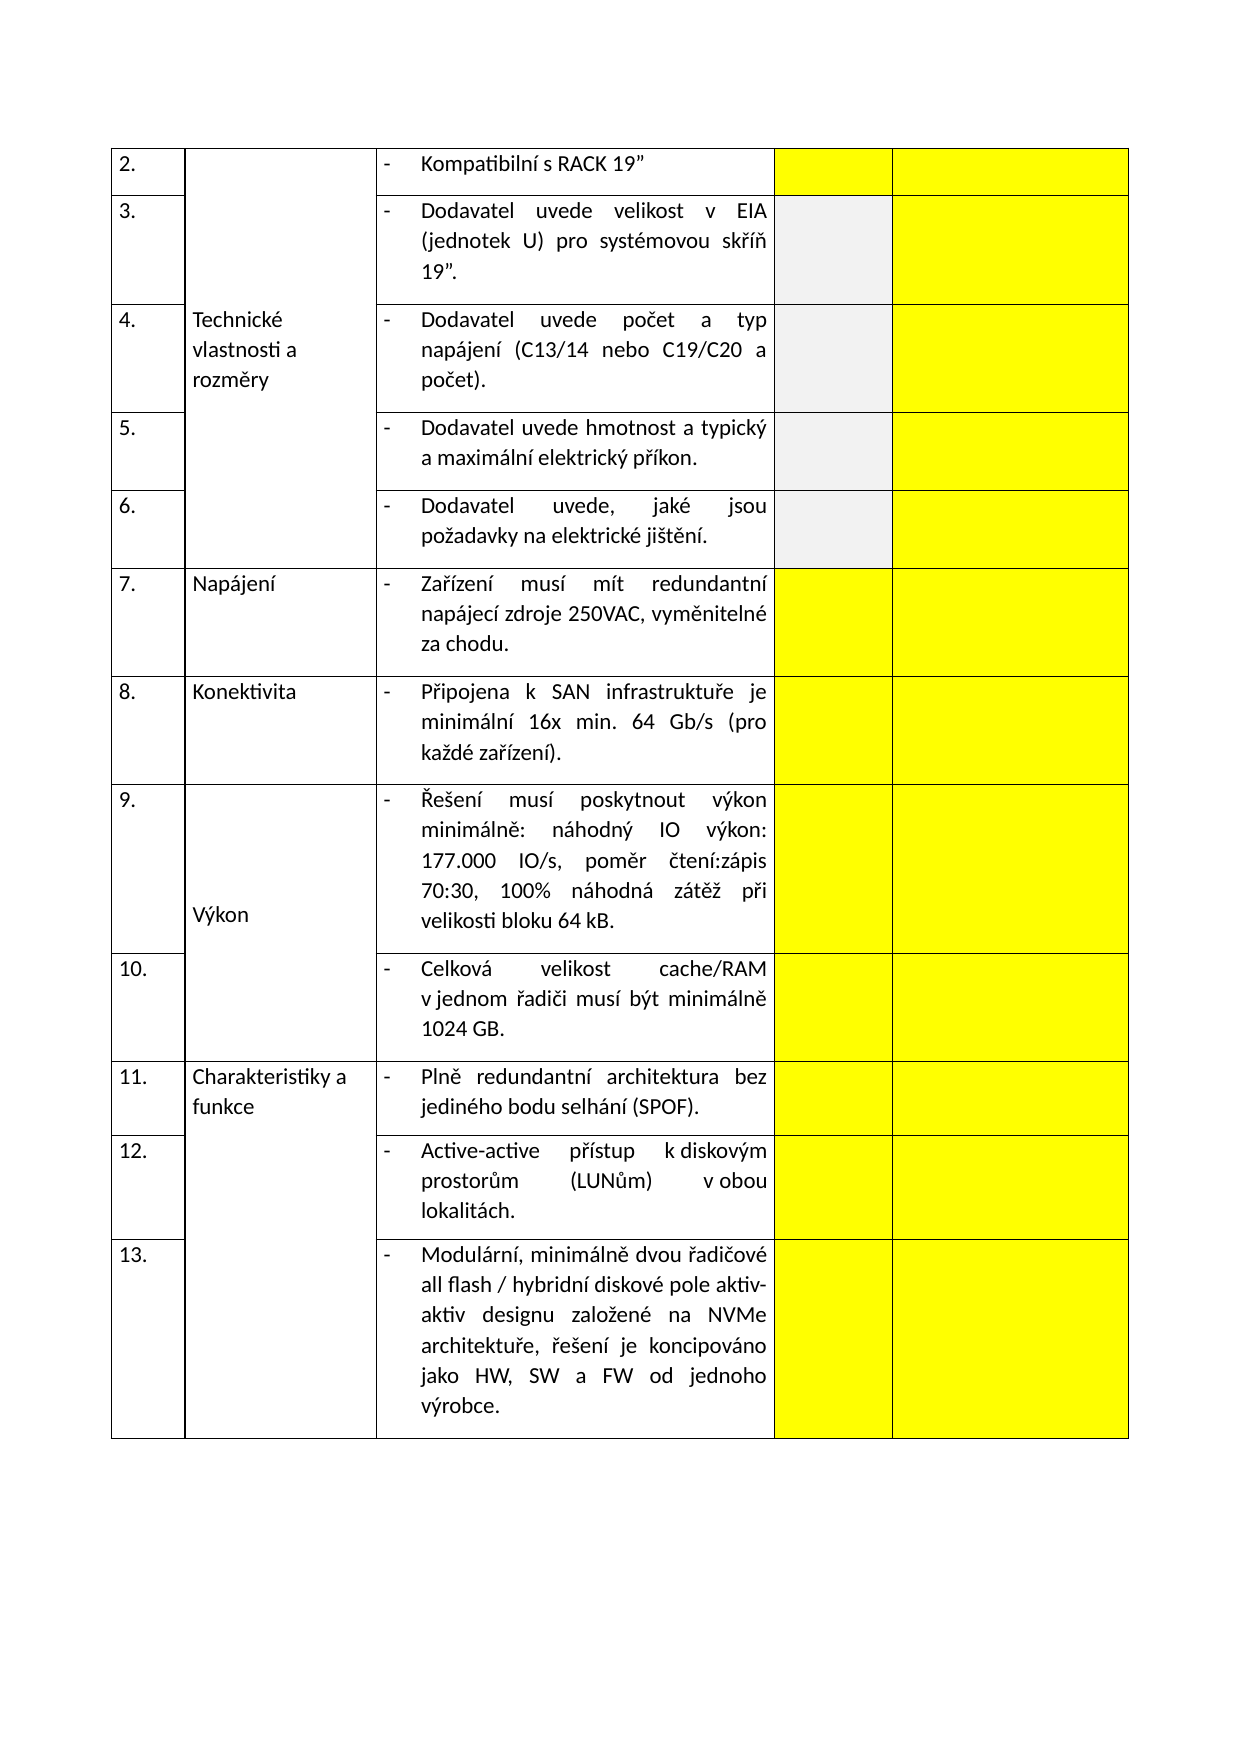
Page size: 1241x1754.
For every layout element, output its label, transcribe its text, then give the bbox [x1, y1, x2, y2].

table_cell [893, 196, 1128, 304]
table_cell Plně redundantní architektura bez jediného bodu selhání (SPOF). [377, 1062, 774, 1135]
table_cell [112, 196, 184, 304]
table_cell [775, 954, 892, 1061]
table_cell [893, 413, 1128, 490]
table_cell [112, 1240, 184, 1438]
table_cell [775, 1062, 892, 1135]
table_cell Dodavatel uvede hmotnost a typický a maximální elektrický příkon. [377, 413, 774, 490]
table_cell [112, 954, 184, 1061]
table_cell [893, 491, 1128, 568]
table_cell Řešení musí poskytnout výkon minimálně: náhodný IO výkon: 177.000 IO/s, poměr čtení:zápis 70:30, 100% náhodná zátěž při velikosti bloku 64 kB. [377, 785, 774, 953]
table_cell Zařízení musí mít redundantní napájecí zdroje 250VAC, vyměnitelné za chodu. [377, 569, 774, 676]
table_cell [893, 1136, 1128, 1239]
table_cell [775, 149, 892, 195]
table_cell Připojena k SAN infrastruktuře je minimální 16x min. 64 Gb/s (pro každé zařízení). [377, 677, 774, 784]
table_cell Kompatibilní s RACK 19” [377, 149, 774, 195]
table_cell Napájení [186, 569, 376, 676]
table_cell [112, 149, 184, 195]
table_cell Celková velikost cache/RAM v jednom řadiči musí být minimálně 1024 GB. [377, 954, 774, 1061]
table_cell [112, 785, 184, 953]
table_cell [775, 677, 892, 784]
table_cell [112, 491, 184, 568]
table_cell [775, 1136, 892, 1239]
table_cell [893, 677, 1128, 784]
table_cell Konektivita [186, 677, 376, 784]
table_cell [893, 1062, 1128, 1135]
table_cell [775, 1240, 892, 1438]
table_cell [893, 1240, 1128, 1438]
table_cell [112, 677, 184, 784]
table_cell [893, 149, 1128, 195]
table_cell [112, 1136, 184, 1239]
table_cell Active-active přístup k diskovým prostorům (LUNům) v obou lokalitách. [377, 1136, 774, 1239]
table_cell Dodavatel uvede, jaké jsou požadavky na elektrické jištění. [377, 491, 774, 568]
table_cell [112, 305, 184, 412]
table_cell [893, 785, 1128, 953]
table_cell [893, 305, 1128, 412]
table_cell [775, 413, 892, 490]
table_cell [775, 785, 892, 953]
table_cell [893, 569, 1128, 676]
table_cell [112, 1062, 184, 1135]
table_cell Technické vlastnosti a rozměry [186, 149, 376, 568]
table_cell [775, 569, 892, 676]
table_cell [112, 413, 184, 490]
table_cell [775, 491, 892, 568]
table_cell Dodavatel uvede počet a typ napájení (C13/14 nebo C19/C20 a počet). [377, 305, 774, 412]
table_cell [775, 196, 892, 304]
table_cell [775, 305, 892, 412]
table_cell Dodavatel uvede velikost v EIA (jednotek U) pro systémovou skříň 19”. [377, 196, 774, 304]
table_cell [893, 954, 1128, 1061]
table_cell Charakteristiky a funkce [186, 1062, 376, 1438]
table_cell Výkon [186, 785, 376, 1061]
table_cell Modulární, minimálně dvou řadičové all flash / hybridní diskové pole aktiv-aktiv designu založené na NVMe architektuře, řešení je koncipováno jako HW, SW a FW od jednoho výrobce. [377, 1240, 774, 1438]
table_cell [112, 569, 184, 676]
